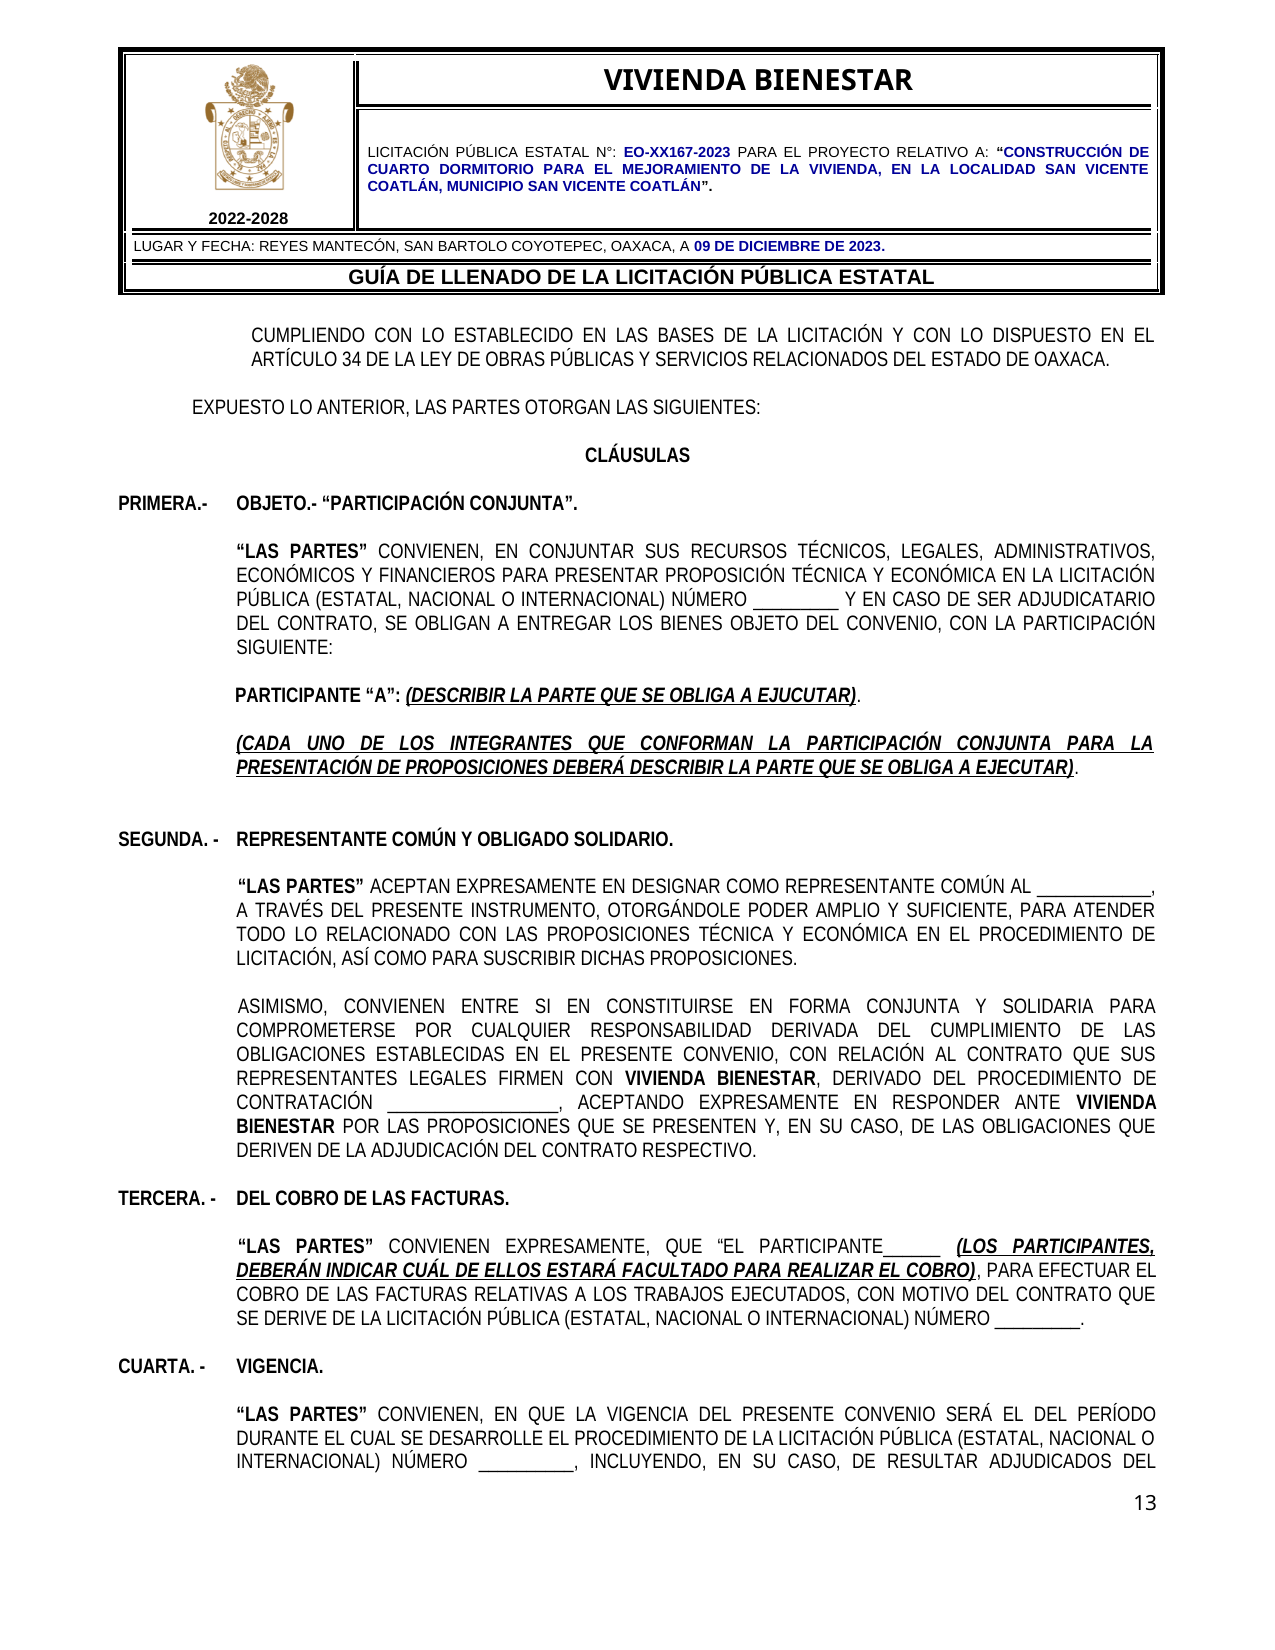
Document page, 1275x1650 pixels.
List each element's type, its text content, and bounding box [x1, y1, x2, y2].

text (CADA UNO DE LOS INTEGRANTES QUE CONFORMAN LA PARTICIPACIÓN CONJUNTA PARA LA PRESENTACIÓN DE PROPOSICIONES DEBERÁ DESCRIBIR LA PARTE QUE SE OBLIGA A EJECUTAR). [236, 649, 1157, 697]
text CUARTA. - VIGENCIA. [118, 1272, 1157, 1296]
text “LAS PARTES” CONVIENEN, EN CONJUNTAR SUS RECURSOS TÉCNICOS, LEGALES, ADMINISTRATIVOS, ECONÓMICOS Y FINANCIEROS PARA PRESENTAR PROPOSICIÓN TÉCNICA Y ECONÓMICA EN LA LICITACIÓN PÚBLICA (ESTATAL, NACIONAL O INTERNACIONAL) NÚMERO _________ Y EN CASO DE SER ADJUDICATARIO DEL CONTRATO, SE OBLIGAN A ENTREGAR LOS BIENES OBJETO DEL CONVENIO, CON LA PARTICIPACIÓN SIGUIENTE: [236, 457, 1157, 577]
text QUINTA. - OBLIGACIONES. [118, 1464, 1157, 1488]
text “LAS PARTES” CONVIENEN, EN QUE LA VIGENCIA DEL PRESENTE CONVENIO SERÁ EL DEL PERÍODO DURANTE EL CUAL SE DESARROLLE EL PROCEDIMIENTO DE LA LICITACIÓN PÚBLICA (ESTATAL, NACIONAL O INTERNACIONAL) NÚMERO __________, INCLUYENDO, EN SU CASO, DE RESULTAR ADJUDICADOS DEL CONTRATO, EL PLAZO QUE SE ESTIPULE EN ÉSTE Y EL QUE PUDIERA RESULTAR DE CONVENIOS DE MODIFICACIÓN. [236, 1320, 1157, 1440]
text EXPUESTO LO ANTERIOR, LAS PARTES OTORGAN LAS SIGUIENTES: [192, 314, 1157, 338]
text “LAS PARTES” CONVIENEN EXPRESAMENTE, QUE “EL PARTICIPANTE______ (LOS PARTICIPANTES, DEBERÁN INDICAR CUÁL DE ELLOS ESTARÁ FACULTADO PARA REALIZAR EL COBRO), PARA EFECTUAR EL COBRO DE LAS FACTURAS RELATIVAS A LOS TRABAJOS EJECUTADOS, CON MOTIVO DEL CONTRATO QUE SE DERIVE DE LA LICITACIÓN PÚBLICA (ESTATAL, NACIONAL O INTERNACIONAL) NÚMERO _________. [236, 1152, 1157, 1248]
text TERCERA. - DEL COBRO DE LAS FACTURAS. [118, 1104, 1157, 1128]
text PRIMERA.- OBJETO.- “PARTICIPACIÓN CONJUNTA”. [118, 409, 1157, 433]
text CLÁUSULAS [118, 362, 1157, 386]
picture [199, 60, 296, 189]
text ASIMISMO, CONVIENEN ENTRE SI EN CONSTITUIRSE EN FORMA CONJUNTA Y SOLIDARIA PARA COMPROMETERSE POR CUALQUIER RESPONSABILIDAD DERIVADA DEL CUMPLIMIENTO DE LAS OBLIGACIONES ESTABLECIDAS EN EL PRESENTE CONVENIO, CON RELACIÓN AL CONTRATO QUE SUS REPRESENTANTES LEGALES FIRMEN CON VIVIENDA BIENESTAR, DERIVADO DEL PROCEDIMIENTO DE CONTRATACIÓN __________________, ACEPTANDO EXPRESAMENTE EN RESPONDER ANTE VIVIENDA BIENESTAR POR LAS PROPOSICIONES QUE SE PRESENTEN Y, EN SU CASO, DE LAS OBLIGACIONES QUE DERIVEN DE LA ADJUDICACIÓN DEL CONTRATO RESPECTIVO. [236, 913, 1157, 1080]
text PARTICIPANTE “A”: (DESCRIBIR LA PARTE QUE SE OBLIGA A EJUCUTAR). [235, 601, 1157, 625]
text “LAS PARTES” ACEPTAN EXPRESAMENTE EN DESIGNAR COMO REPRESENTANTE COMÚN AL ____________, A TRAVÉS DEL PRESENTE INSTRUMENTO, OTORGÁNDOLE PODER AMPLIO Y SUFICIENTE, PARA ATENDER TODO LO RELACIONADO CON LAS PROPOSICIONES TÉCNICA Y ECONÓMICA EN EL PROCEDIMIENTO DE LICITACIÓN, ASÍ COMO PARA SUSCRIBIR DICHAS PROPOSICIONES. [236, 793, 1157, 889]
text SEGUNDA. - REPRESENTANTE COMÚN Y OBLIGADO SOLIDARIO. [118, 745, 1157, 769]
